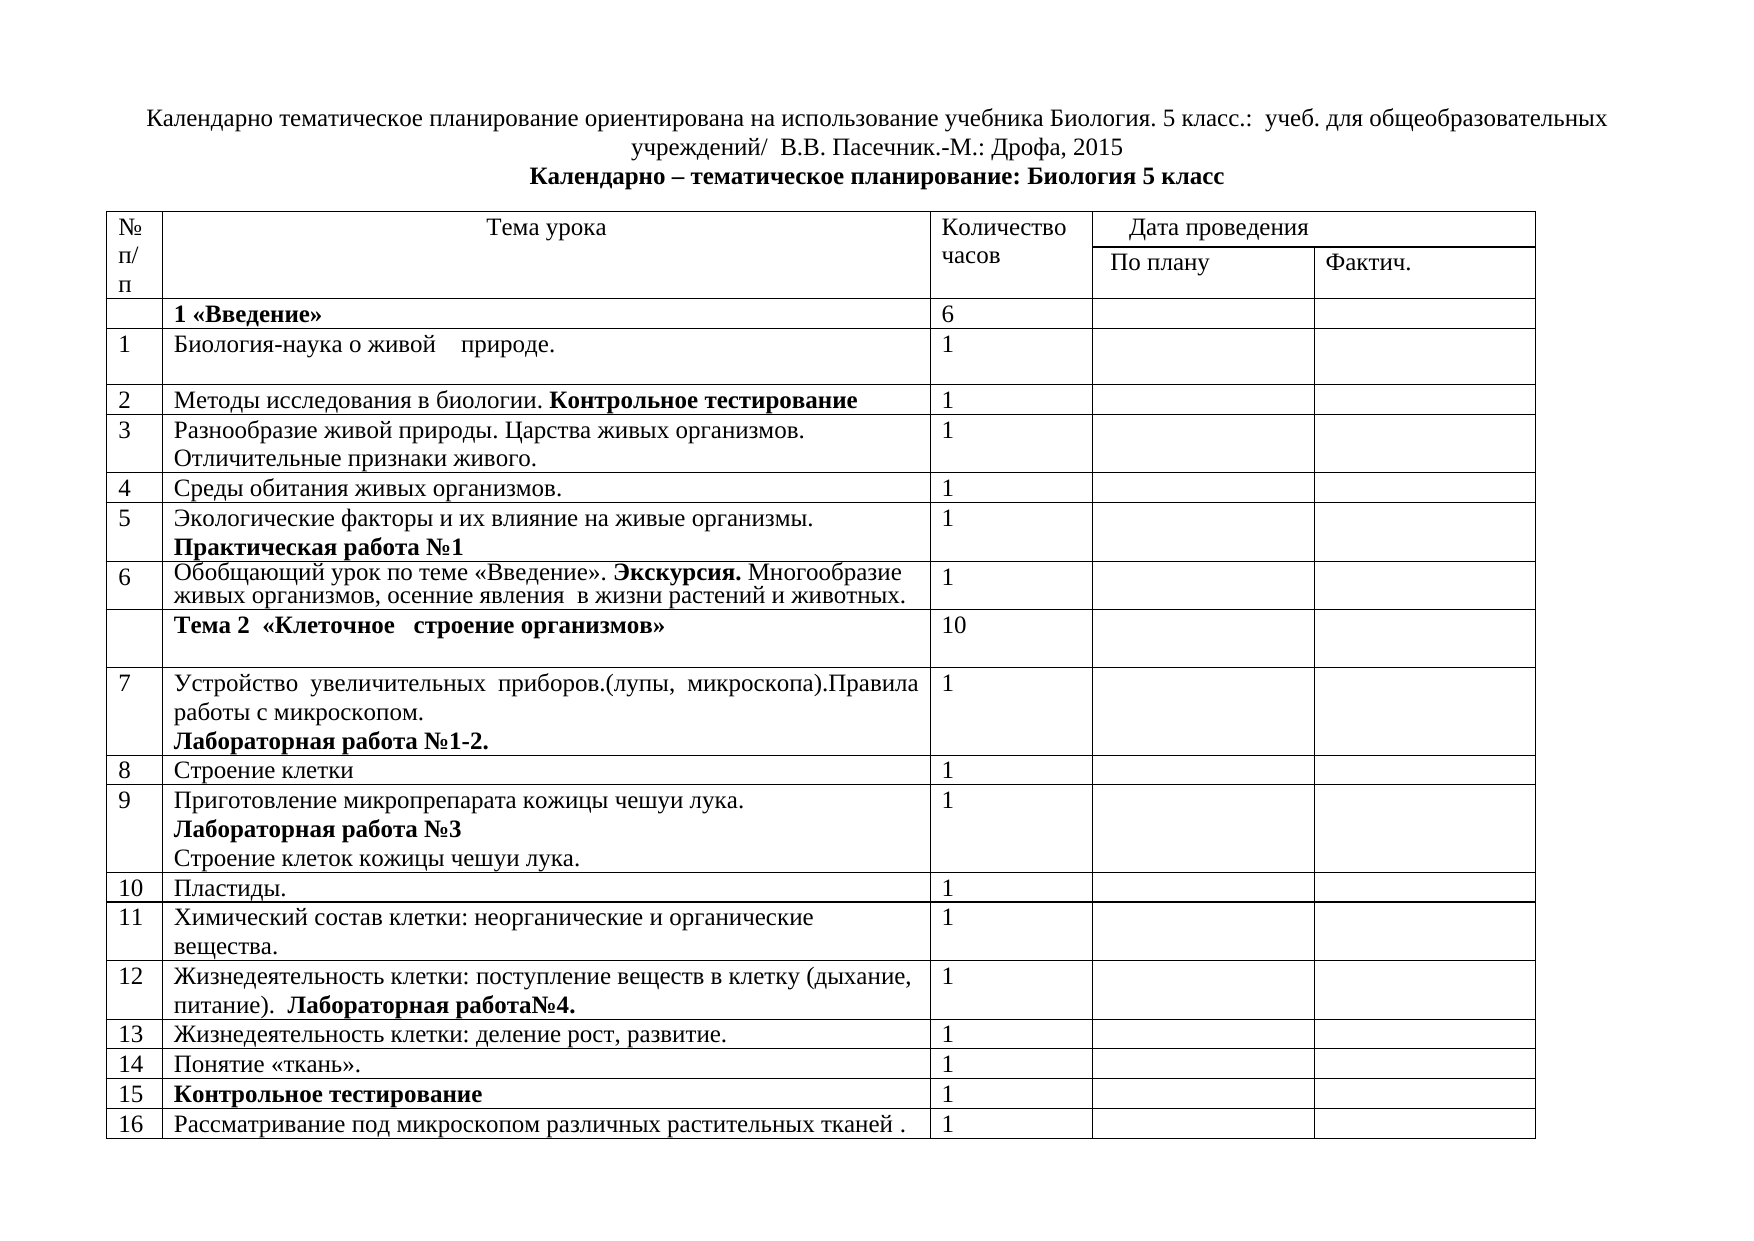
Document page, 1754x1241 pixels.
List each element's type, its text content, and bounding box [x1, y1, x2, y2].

table_cell Обобщающий урок по теме «Введение». Экскурсия. Многообразие живых организмов, осенние явления в жизни растений и животных. [163, 562, 930, 609]
table_cell [1315, 415, 1535, 472]
table_cell Приготовление микропрепарата кожицы чешуи лука. Лабораторная работа №3 Строение клеток кожицы чешуи лука. [163, 785, 930, 872]
table_cell 6 [931, 299, 1092, 328]
table_cell [1093, 562, 1314, 609]
table_cell [1093, 1079, 1314, 1108]
table_cell Химический состав клетки: неорганические и органические вещества. [163, 903, 930, 960]
table_cell [1093, 503, 1314, 561]
table_cell 1 [931, 503, 1092, 561]
table_cell 1 [931, 1020, 1092, 1048]
table_cell [1315, 562, 1535, 609]
table_cell [1093, 903, 1314, 960]
table_cell [1315, 610, 1535, 667]
table_cell [1093, 610, 1314, 667]
table_cell Тема 2 «Клеточное строение организмов» [163, 610, 930, 667]
table_cell [1315, 873, 1535, 901]
table_cell [1315, 503, 1535, 561]
table_cell 10 [107, 873, 162, 901]
table_cell Устройство увеличительных приборов.(лупы, микроскопа).Правила работы с микроскопом. Лабораторная работа №1-2. [163, 668, 930, 754]
table_cell [1093, 299, 1314, 328]
table_cell [1093, 385, 1314, 414]
table_cell Понятие «ткань». [163, 1049, 930, 1078]
table_cell 9 [107, 785, 162, 872]
text Календарно тематическое планирование ориентирована на использование учебника Биология. 5 класс.: учеб. для общеобразовательных учреждений/ В.В. Пасечник.-М.: Дрофа, 2015 [118, 103, 1636, 161]
table_cell Фактич. [1315, 248, 1535, 298]
table_cell [1315, 385, 1535, 414]
table_cell Экологические факторы и их влияние на живые организмы. Практическая работа №1 [163, 503, 930, 561]
table_cell Методы исследования в биологии. Контрольное тестирование [163, 385, 930, 414]
table_cell Среды обитания живых организмов. [163, 473, 930, 502]
table_cell 1 [931, 785, 1092, 872]
table_cell [1093, 473, 1314, 502]
table_cell [107, 610, 162, 667]
table_header Тема урока [163, 212, 930, 298]
table_cell 1 [931, 329, 1092, 384]
table_cell [1315, 1109, 1535, 1138]
table_cell 1 [931, 873, 1092, 901]
table_cell 1 [931, 1079, 1092, 1108]
table_cell [107, 299, 162, 328]
table_cell 15 [107, 1079, 162, 1108]
table_cell 1 [107, 329, 162, 384]
table_cell [1315, 1020, 1535, 1048]
table_cell 1 [931, 668, 1092, 754]
table_cell [1315, 903, 1535, 960]
table_cell 1 [931, 1109, 1092, 1138]
table_cell 3 [107, 415, 162, 472]
table_cell 1 [931, 385, 1092, 414]
table_cell Разнообразие живой природы. Царства живых организмов. Отличительные признаки живого. [163, 415, 930, 472]
table_cell [1093, 1020, 1314, 1048]
table_cell [1315, 299, 1535, 328]
table_header Количество часов [931, 212, 1092, 298]
table_cell 1 [931, 903, 1092, 960]
table_cell [1093, 873, 1314, 901]
table_cell [1093, 961, 1314, 1018]
table_cell [1315, 756, 1535, 784]
table_cell 13 [107, 1020, 162, 1048]
table_cell 4 [107, 473, 162, 502]
table_cell 12 [107, 961, 162, 1018]
table_header № п/п [107, 212, 162, 298]
table_cell 1 [931, 961, 1092, 1018]
table_cell 5 [107, 503, 162, 561]
table_header Дата проведения [1093, 212, 1535, 246]
table_cell Биология-наука о живой природе. [163, 329, 930, 384]
table_cell 14 [107, 1049, 162, 1078]
table_cell [1093, 415, 1314, 472]
table_cell 1 [931, 756, 1092, 784]
table_cell По плану [1093, 248, 1314, 298]
table_cell Контрольное тестирование [163, 1079, 930, 1108]
table_cell [1315, 329, 1535, 384]
table_cell [1093, 785, 1314, 872]
table_cell Пластиды. [163, 873, 930, 901]
table_cell 7 [107, 668, 162, 754]
table_cell 11 [107, 903, 162, 960]
table_cell Жизнедеятельность клетки: поступление веществ в клетку (дыхание, питание). Лабораторная работа№4. [163, 961, 930, 1018]
text Календарно – тематическое планирование: Биология 5 класс [118, 161, 1636, 190]
table_cell [1315, 473, 1535, 502]
table_cell [1093, 1049, 1314, 1078]
table_cell Жизнедеятельность клетки: деление рост, развитие. [163, 1020, 930, 1048]
table_cell [1315, 668, 1535, 754]
table_cell [1093, 668, 1314, 754]
table_cell [1093, 329, 1314, 384]
table_cell 1 [931, 415, 1092, 472]
table_cell Строение клетки [163, 756, 930, 784]
table_cell 1 [931, 562, 1092, 609]
table_cell [1093, 756, 1314, 784]
table_cell 8 [107, 756, 162, 784]
table_cell Рассматривание под микроскопом различных растительных тканей . [163, 1109, 930, 1138]
table_cell 2 [107, 385, 162, 414]
table_cell 1 [931, 1049, 1092, 1078]
table_cell 16 [107, 1109, 162, 1138]
table_cell 10 [931, 610, 1092, 667]
table_cell [1315, 961, 1535, 1018]
table_cell 1 [931, 473, 1092, 502]
table_cell [1315, 1049, 1535, 1078]
table_cell 6 [107, 562, 162, 609]
table_cell [1315, 785, 1535, 872]
table_cell [1093, 1109, 1314, 1138]
table_cell 1 «Введение» [163, 299, 930, 328]
table_cell [1315, 1079, 1535, 1108]
